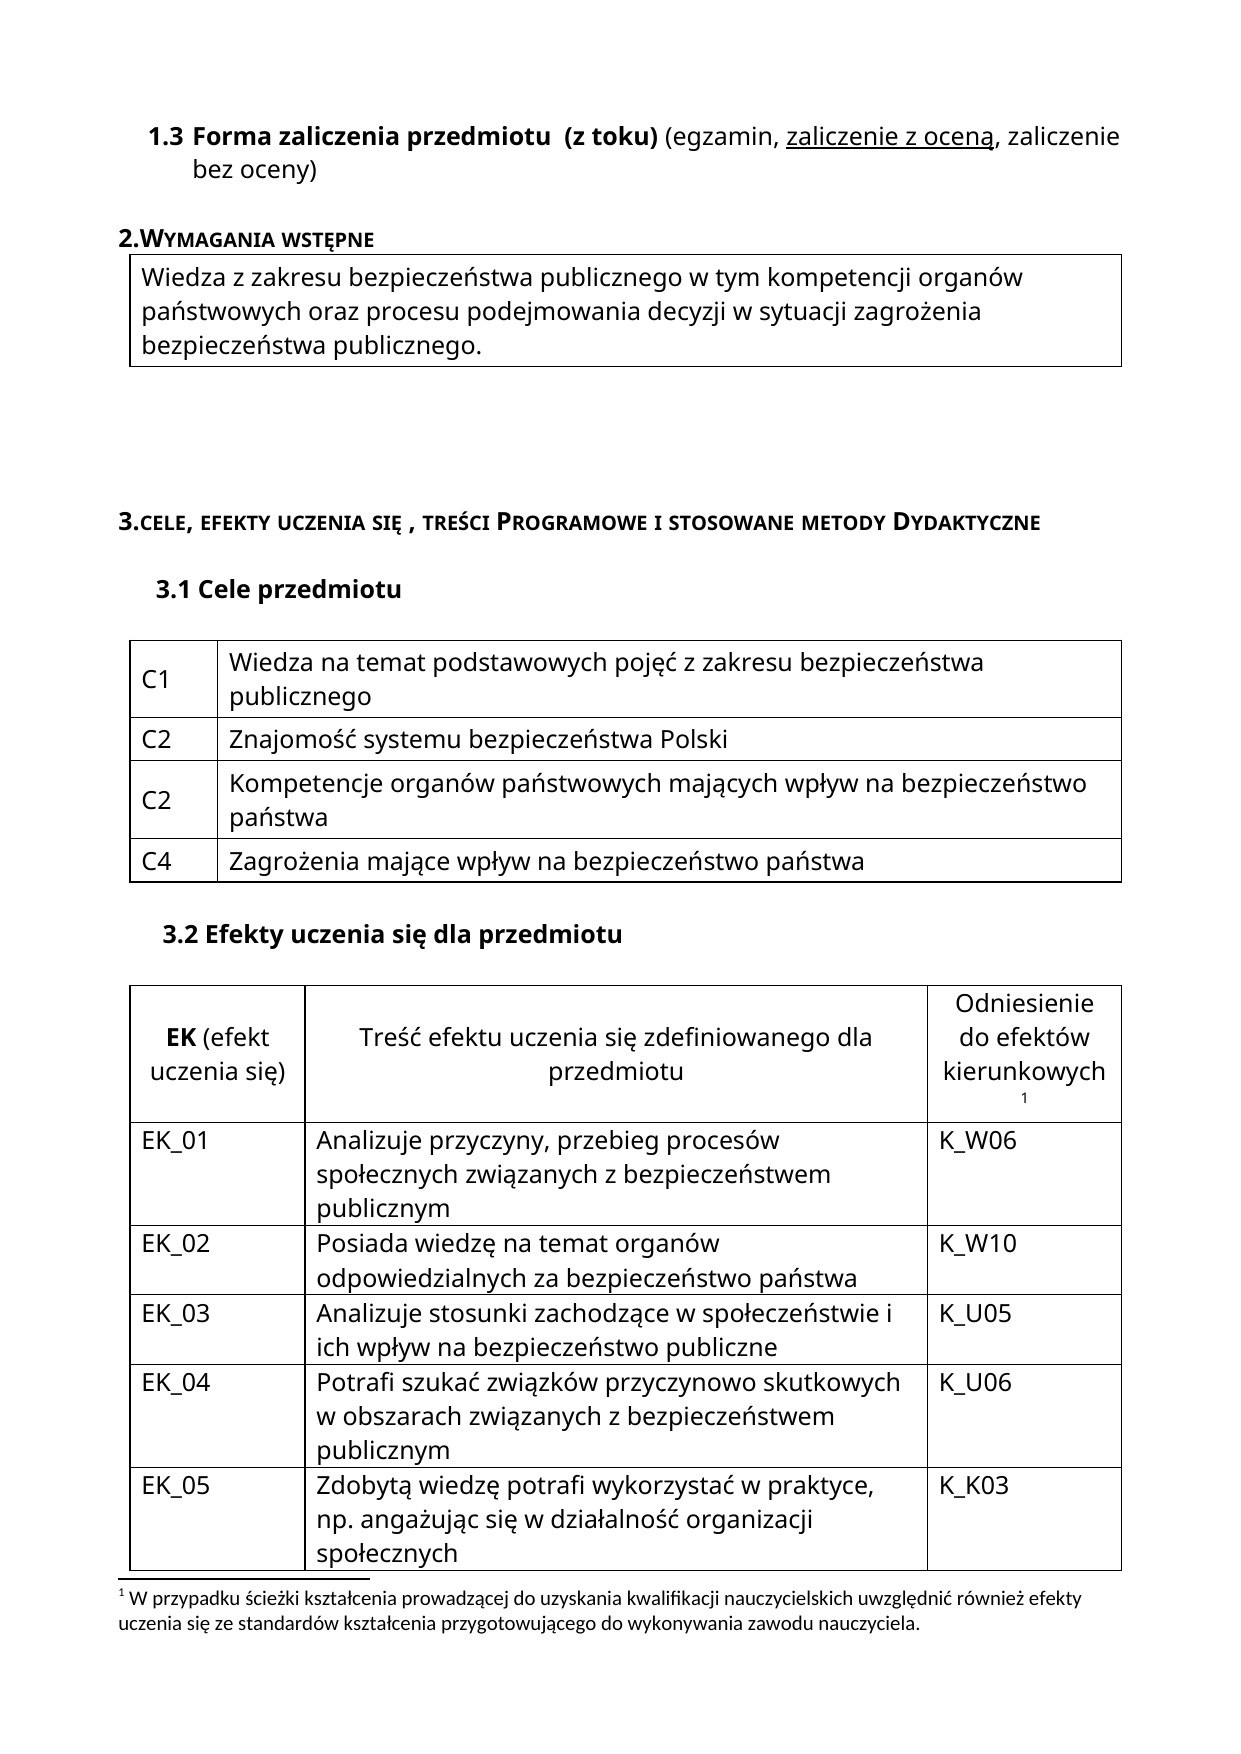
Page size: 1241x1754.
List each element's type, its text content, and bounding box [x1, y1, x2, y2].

table_cell Kompetencje organów państwowych mających wpływ na bezpieczeństwo państwa [218, 761, 1121, 838]
table_header C1 [131, 641, 217, 717]
table_cell EK_04 [131, 1365, 304, 1467]
table_header Treść efektu uczenia się zdefiniowanego dla przedmiotu [306, 986, 927, 1122]
table_cell Zdobytą wiedzę potrafi wykorzystać w praktyce, np. angażując się w działalność organizacji społecznych [306, 1468, 927, 1570]
table_cell C4 [131, 839, 217, 881]
table_header Odniesienie do efektów kierunkowych [928, 986, 1121, 1122]
table_cell K_W06 [928, 1123, 1121, 1225]
text 3.2 Efekty uczenia się dla przedmiotu [162, 916, 1122, 951]
table_cell EK_05 [131, 1468, 304, 1570]
table_cell Potrafi szukać związków przyczynowo skutkowych w obszarach związanych z bezpieczeństwem publicznym [306, 1365, 927, 1467]
table_header Wiedza na temat podstawowych pojęć z zakresu bezpieczeństwa publicznego [218, 641, 1121, 717]
table_cell Analizuje przyczyny, przebieg procesów społecznych związanych z bezpieczeństwem publicznym [306, 1123, 927, 1225]
table_cell Znajomość systemu bezpieczeństwa Polski [218, 718, 1121, 760]
text 3.cele, efekty uczenia się , treści Programowe i stosowane metody Dydaktyczne [118, 503, 1122, 537]
table_cell K_U06 [928, 1365, 1121, 1467]
text 1.3 Forma zaliczenia przedmiotu (z toku) (egzamin, zaliczenie z oceną, zaliczenie bez oceny) [148, 118, 1122, 186]
text 2.Wymagania wstępne [118, 220, 1122, 254]
table_cell K_U05 [928, 1295, 1121, 1363]
table_header EK (efekt uczenia się) [131, 986, 304, 1122]
table_cell Zagrożenia mające wpływ na bezpieczeństwo państwa [218, 839, 1121, 881]
table_cell C2 [131, 761, 217, 838]
table_cell K_K03 [928, 1468, 1121, 1570]
text 3.1 Cele przedmiotu [156, 571, 1122, 605]
table_cell C2 [131, 718, 217, 760]
table_cell EK_01 [131, 1123, 304, 1225]
table_cell Posiada wiedzę na temat organów odpowiedzialnych za bezpieczeństwo państwa [306, 1226, 927, 1294]
table_header Wiedza z zakresu bezpieczeństwa publicznego w tym kompetencji organów państwowych oraz procesu podejmowania decyzji w sytuacji zagrożenia bezpieczeństwa publicznego. [131, 255, 1121, 366]
table_cell EK_02 [131, 1226, 304, 1294]
table_cell EK_03 [131, 1295, 304, 1363]
table_cell K_W10 [928, 1226, 1121, 1294]
table_cell Analizuje stosunki zachodzące w społeczeństwie i ich wpływ na bezpieczeństwo publiczne [306, 1295, 927, 1363]
